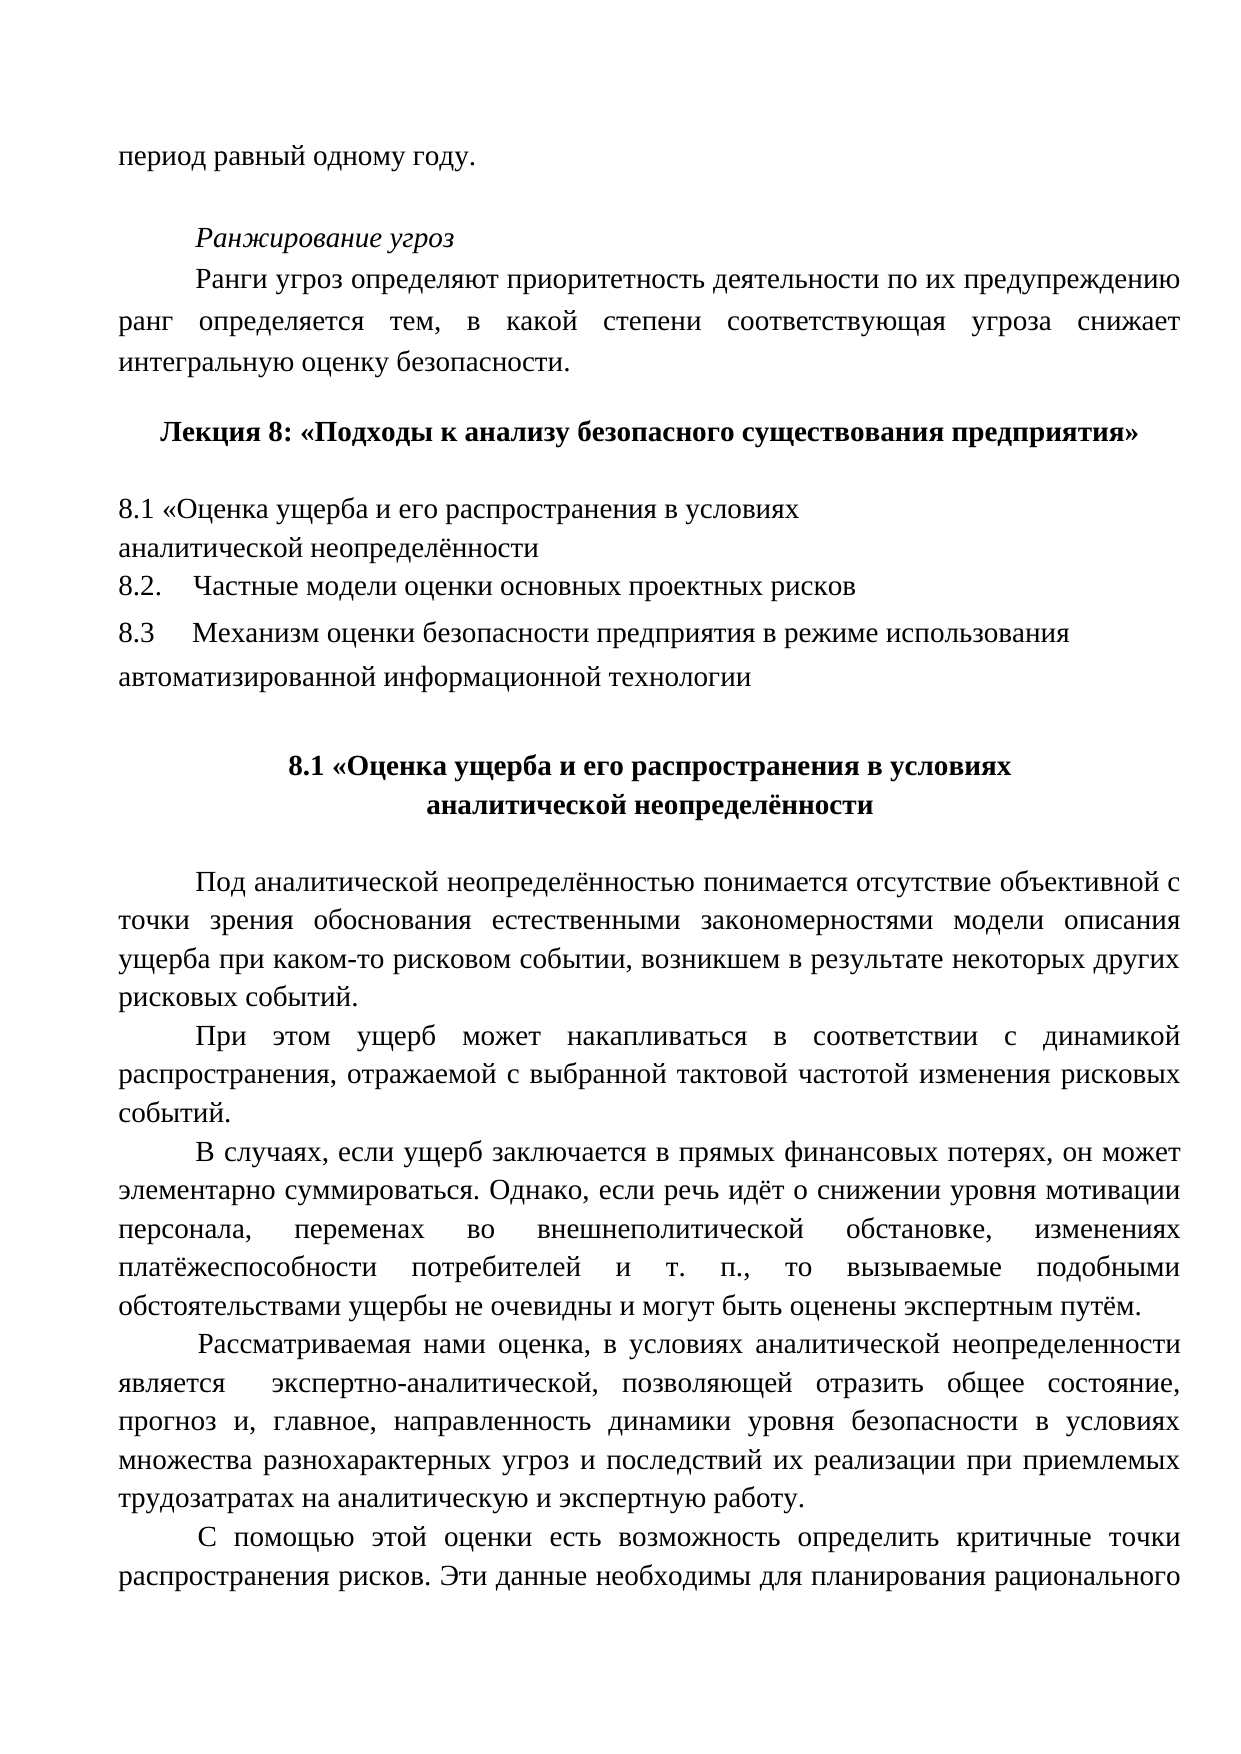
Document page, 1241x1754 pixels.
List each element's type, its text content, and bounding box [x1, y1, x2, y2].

text Под аналитической неопределённостью понимается отсутствие объективной с точки зрения обоснования естественными закономерностями модели описания ущерба при каком-то рисковом событии, возникшем в результате некоторых других рисковых событий. [118, 864, 1181, 1013]
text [118, 1519, 1181, 1591]
text 8.1 «Оценка ущерба и его распространения в условиях [118, 491, 1181, 525]
text При этом ущерб может накапливаться в соответствии с динамикой распространения, отражаемой с выбранной тактовой частотой изменения рисковых событий. [118, 1018, 1181, 1129]
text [118, 133, 1181, 174]
list Механизм оценки безопасности предприятия в режиме использования автоматизированной информационной технологии [118, 607, 1181, 695]
text Ранги угроз определяют приоритетность деятельности по их предупреждению ранг определяется тем, в какой степени соответствующая угроза снижает интегральную оценку безопасности. [118, 256, 1181, 379]
text 8.1 «Оценка ущерба и его распространения в условиях [118, 748, 1181, 782]
text Ранжирование угроз [118, 215, 1181, 256]
text В случаях, если ущерб заключается в прямых финансовых потерях, он может элементарно суммироваться. Однако, если речь идёт о снижении уровня мотивации персонала, переменах во внешнеполитической обстановке, изменениях платёжеспособности потребителей и т. п., то вызываемые подобными обстоятельствами ущербы не очевидны и могут быть оценены экспертным путём. [118, 1134, 1181, 1321]
text Лекция 8: «Подходы к анализу безопасного существования предприятия» [118, 414, 1181, 448]
list Частные модели оценки основных проектных рисков [118, 568, 1181, 602]
text аналитической неопределённости [118, 787, 1181, 820]
text аналитической неопределённости [118, 530, 1181, 563]
text Рассматриваемая нами оценка, в условиях аналитической неопределенности является экспертно-аналитической, позволяющей отразить общее состояние, прогноз и, главное, направленность динамики уровня безопасности в условиях множества разнохарактерных угроз и последствий их реализации при приемлемых трудозатратах на аналитическую и экспертную работу. [118, 1326, 1181, 1514]
